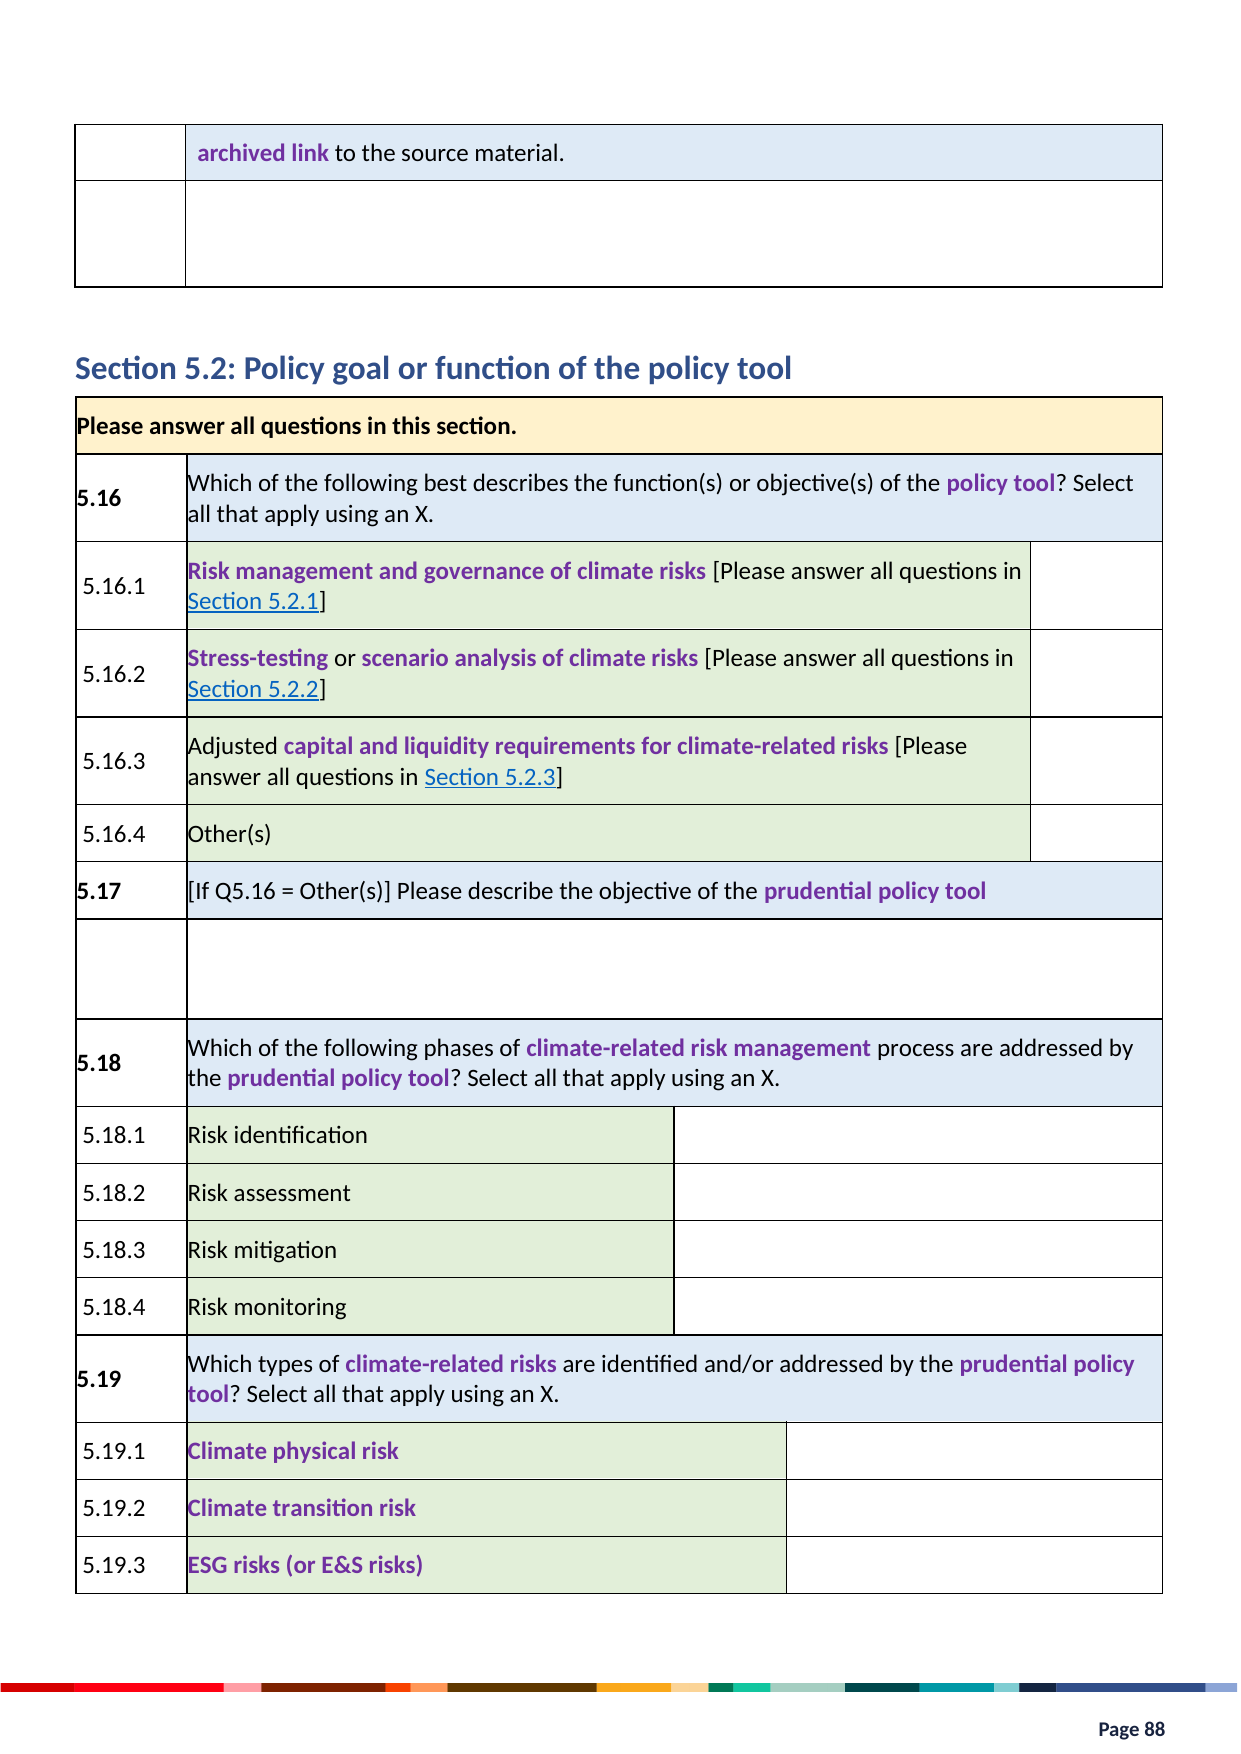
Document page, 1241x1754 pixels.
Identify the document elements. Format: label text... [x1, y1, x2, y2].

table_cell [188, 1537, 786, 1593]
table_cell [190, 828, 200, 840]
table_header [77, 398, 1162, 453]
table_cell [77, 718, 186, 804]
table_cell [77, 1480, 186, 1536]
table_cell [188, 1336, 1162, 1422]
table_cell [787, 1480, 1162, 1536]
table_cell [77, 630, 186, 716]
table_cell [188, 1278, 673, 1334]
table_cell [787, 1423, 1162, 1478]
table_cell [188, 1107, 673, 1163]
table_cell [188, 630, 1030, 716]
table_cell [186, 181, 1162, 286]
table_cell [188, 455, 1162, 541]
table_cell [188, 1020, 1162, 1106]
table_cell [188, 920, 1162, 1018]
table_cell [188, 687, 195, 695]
subtitle Section 5.2: Policy goal or function of the policy tool [75, 347, 1165, 388]
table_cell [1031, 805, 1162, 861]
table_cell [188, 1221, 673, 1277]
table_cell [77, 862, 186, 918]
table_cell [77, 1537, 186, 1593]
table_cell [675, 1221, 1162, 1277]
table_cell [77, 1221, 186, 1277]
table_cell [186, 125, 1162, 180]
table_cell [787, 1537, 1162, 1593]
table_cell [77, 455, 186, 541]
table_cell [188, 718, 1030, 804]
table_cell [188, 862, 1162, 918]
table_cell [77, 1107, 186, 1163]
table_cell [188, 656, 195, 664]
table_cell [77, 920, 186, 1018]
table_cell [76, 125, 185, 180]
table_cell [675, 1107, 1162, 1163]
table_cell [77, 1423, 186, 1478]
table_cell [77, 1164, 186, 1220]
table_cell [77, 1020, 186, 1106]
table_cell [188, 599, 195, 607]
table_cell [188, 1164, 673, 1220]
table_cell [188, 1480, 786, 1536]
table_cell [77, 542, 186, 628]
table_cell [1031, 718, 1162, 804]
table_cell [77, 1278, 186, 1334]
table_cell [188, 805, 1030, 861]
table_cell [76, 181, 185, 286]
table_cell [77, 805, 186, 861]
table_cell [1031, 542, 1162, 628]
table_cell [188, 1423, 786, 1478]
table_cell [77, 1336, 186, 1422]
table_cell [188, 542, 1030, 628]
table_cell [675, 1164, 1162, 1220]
picture [0, 1683, 1236, 1692]
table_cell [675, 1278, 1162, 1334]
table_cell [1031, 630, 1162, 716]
